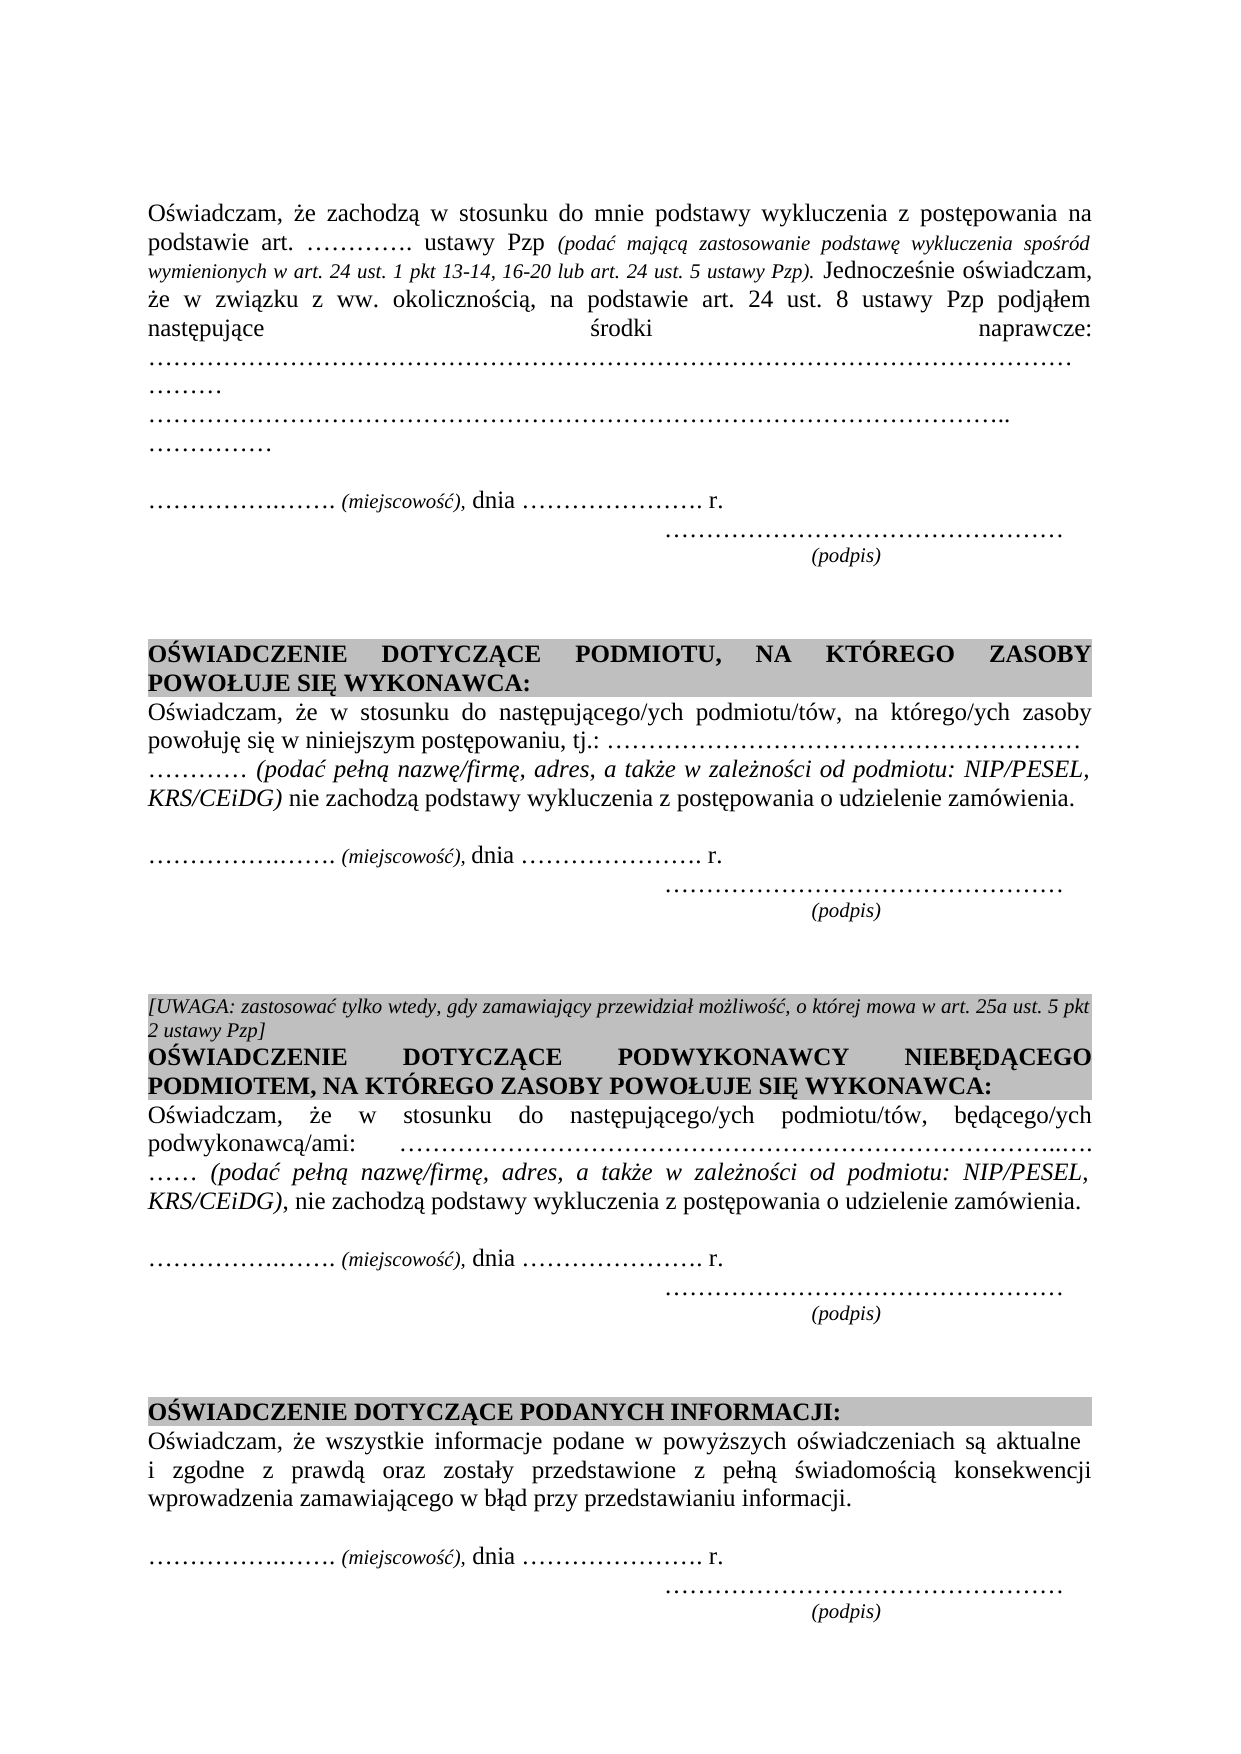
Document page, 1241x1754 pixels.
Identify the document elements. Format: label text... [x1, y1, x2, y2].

text …………….……. (miejscowość), dnia …………………. r. [148, 1541, 1092, 1570]
text …………….……. (miejscowość), dnia …………………. r. [148, 1243, 1092, 1272]
text OŚWIADCZENIE DOTYCZĄCE PODMIOTU, NA KTÓREGO ZASOBY POWOŁUJE SIĘ WYKONAWCA: [148, 639, 1092, 697]
text ………………………………………… [148, 514, 1092, 543]
text [UWAGA: zastosować tylko wtedy, gdy zamawiający przewidział możliwość, o której mowa w art. 25a ust. 5 pkt 2 ustawy Pzp] [148, 994, 1092, 1042]
text ………………………………………… [148, 869, 1092, 898]
text OŚWIADCZENIE DOTYCZĄCE PODANYCH INFORMACJI: [148, 1397, 1092, 1426]
text …………….……. (miejscowość), dnia …………………. r. [148, 485, 1092, 514]
text Oświadczam, że wszystkie informacje podane w powyższych oświadczeniach są aktualne i zgodne z prawdą oraz zostały przedstawione z pełną świadomością konsekwencji wprowadzenia zamawiającego w błąd przy przedstawianiu informacji. [148, 1426, 1092, 1512]
text Oświadczam, że w stosunku do następującego/ych podmiotu/tów, na którego/ych zasoby powołuję się w niniejszym postępowaniu, tj.: …………………………………………………………… (podać pełną nazwę/firmę, adres, a także w zależności od podmiotu: NIP/PESEL, KRS/CEiDG) nie zachodzą podstawy wykluczenia z postępowania o udzielenie zamówienia. [148, 697, 1092, 812]
text (podpis) [738, 1301, 1092, 1325]
text (podpis) [738, 543, 1092, 567]
text …………….……. (miejscowość), dnia …………………. r. [148, 840, 1092, 869]
text (podpis) [738, 898, 1092, 922]
text (podpis) [738, 1598, 1092, 1623]
text Oświadczam, że w stosunku do następującego/ych podmiotu/tów, będącego/ych podwykonawcą/ami: ……………………………………………………………………..….…… (podać pełną nazwę/firmę, adres, a także w zależności od podmiotu: NIP/PESEL, KRS/CEiDG), nie zachodzą podstawy wykluczenia z postępowania o udzielenie zamówienia. [148, 1100, 1092, 1215]
text ………………………………………… [148, 1272, 1092, 1301]
text ………………………………………… [148, 1570, 1092, 1598]
text …………………………………………………………………………………………..…………… [148, 399, 1092, 457]
text Oświadczam, że zachodzą w stosunku do mnie podstawy wykluczenia z postępowania na podstawie art. …………. ustawy Pzp (podać mającą zastosowanie podstawę wykluczenia spośród wymienionych w art. 24 ust. 1 pkt 13-14, 16-20 lub art. 24 ust. 5 ustawy Pzp). Jednocześnie oświadczam, że w związku z ww. okolicznością, na podstawie art. 24 ust. 8 ustawy Pzp podjąłem następujące środki naprawcze: ………………………………………………………………………………………………………… [148, 198, 1092, 399]
text OŚWIADCZENIE DOTYCZĄCE PODWYKONAWCY NIEBĘDĄCEGO PODMIOTEM, NA KTÓREGO ZASOBY POWOŁUJE SIĘ WYKONAWCA: [148, 1042, 1092, 1100]
